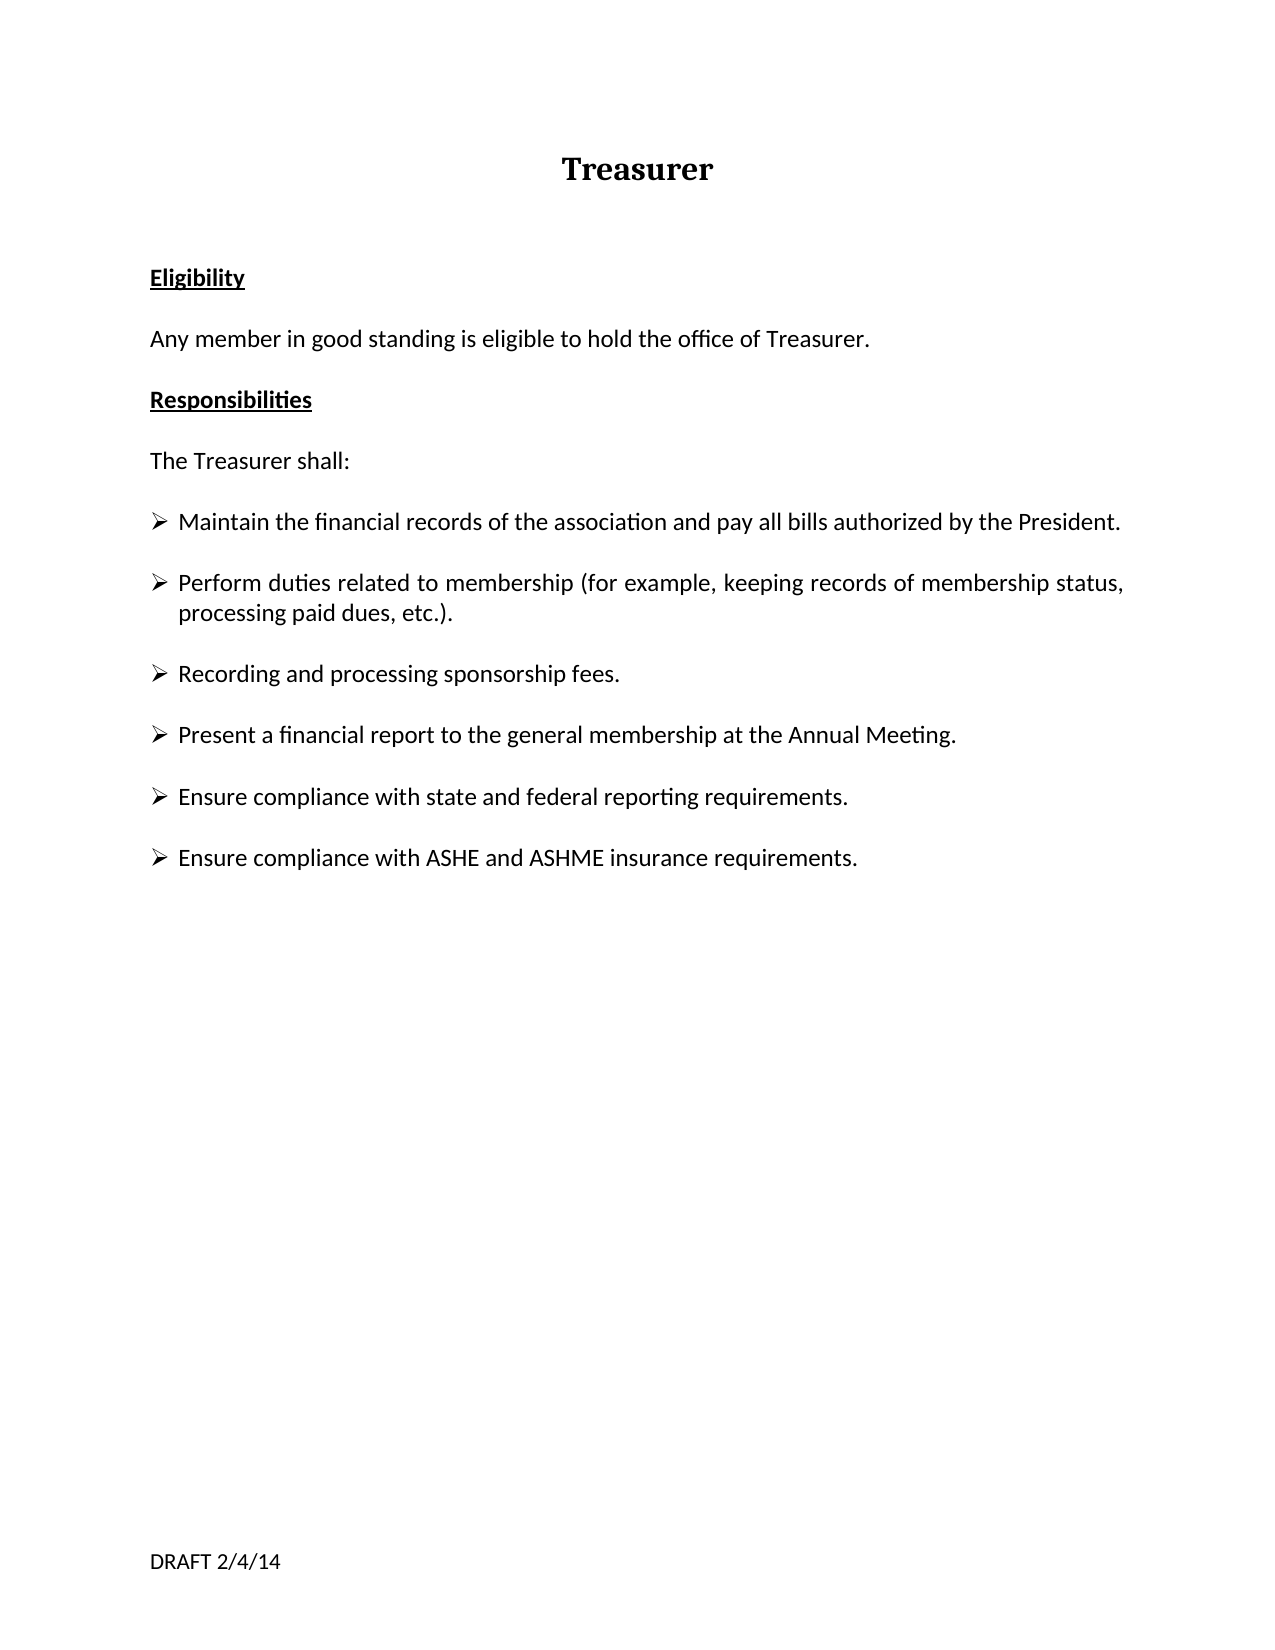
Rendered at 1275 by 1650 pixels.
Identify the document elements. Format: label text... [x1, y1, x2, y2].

text The Treasurer shall: [150, 445, 1125, 476]
text Responsibilities [150, 384, 1125, 414]
text Any member in good standing is eligible to hold the office of Treasurer. [150, 323, 1125, 353]
text Maintain the financial records of the association and pay all bills authorized by the President. [150, 506, 1125, 537]
text Treasurer [150, 150, 1125, 188]
text Ensure compliance with ASHE and ASHME insurance requirements. [150, 842, 1125, 872]
text Ensure compliance with state and federal reporting requirements. [150, 781, 1125, 811]
text Eligibility [150, 262, 1125, 292]
text Perform duties related to membership (for example, keeping records of membership status, processing paid dues, etc.). [150, 567, 1125, 628]
text Recording and processing sponsorship fees. [150, 659, 1125, 689]
text Present a financial report to the general membership at the Annual Meeting. [150, 720, 1125, 750]
